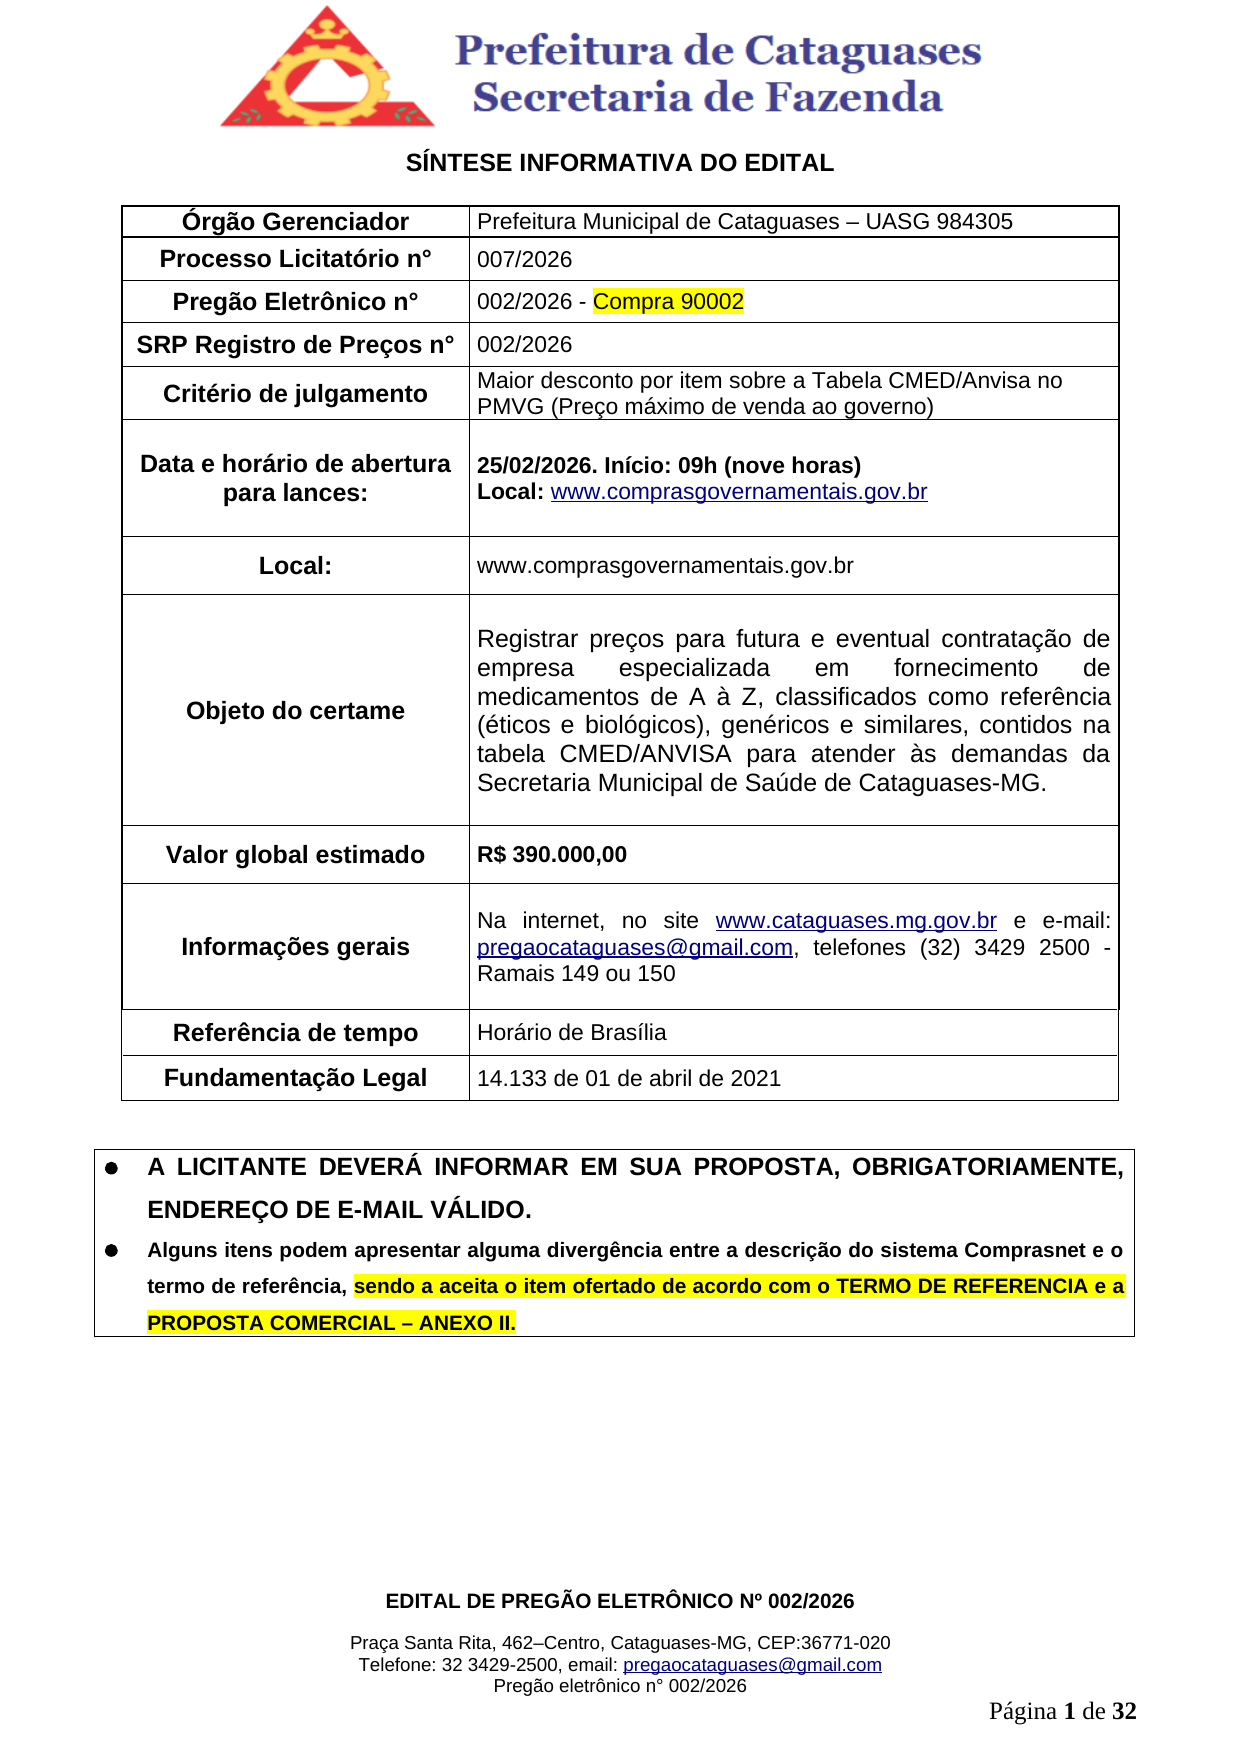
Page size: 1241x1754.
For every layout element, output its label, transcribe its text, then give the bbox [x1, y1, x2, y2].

table_cell 14.133 de 01 de abril de 2021 [470, 1055, 1118, 1100]
table_cell Pregão Eletrônico n° [123, 281, 469, 322]
text SÍNTESE INFORMATIVA DO EDITAL [103, 147, 1137, 176]
table_cell Fundamentação Legal [122, 1055, 469, 1100]
list A LICITANTE DEVERÁ INFORMAR EM SUA PROPOSTA, OBRIGATORIAMENTE, ENDEREÇO DE E-MAIL VÁLIDO. [95, 1150, 1134, 1224]
table_header Prefeitura Municipal de Cataguases – UASG 984305 [470, 207, 1118, 236]
table_cell 002/2026 [470, 323, 1118, 366]
table_cell Valor global estimado [123, 826, 469, 883]
table_header Órgão Gerenciador [123, 207, 469, 236]
table_cell Data e horário de abertura para lances: [123, 420, 469, 536]
table_cell Na internet, no site www.cataguases.mg.gov.br e e-mail: pregaocataguases@gmail.com, telefones (32) 3429 2500 - Ramais 149 ou 150 [470, 884, 1118, 1009]
table_cell Referência de tempo [122, 1010, 469, 1055]
table_cell R$ 390.000,00 [470, 826, 1118, 883]
table_cell 25/02/2026. Início: 09h (nove horas) Local: www.comprasgovernamentais.gov.br [470, 420, 1118, 536]
table_cell 007/2026 [470, 238, 1118, 279]
table_cell Local: [123, 537, 469, 594]
table_cell Objeto do certame [123, 595, 469, 825]
list Alguns itens podem apresentar alguma divergência entre a descrição do sistema Comprasnet e o termo de referência, sendo a aceita o item ofertado de acordo com o TERMO DE REFERENCIA e a PROPOSTA COMERCIAL – ANEXO II. [95, 1235, 1134, 1336]
table_cell www.comprasgovernamentais.gov.br [470, 537, 1118, 594]
table_cell Processo Licitatório n° [123, 238, 469, 279]
text EDITAL DE PREGÃO ELETRÔNICO Nº 002/2026 [103, 1589, 1137, 1613]
picture [165, 0, 1075, 148]
table_cell Informações gerais [123, 884, 469, 1009]
table_cell Horário de Brasília [470, 1009, 1118, 1055]
table_cell Registrar preços para futura e eventual contratação de empresa especializada em fornecimento de medicamentos de A à Z, classificados como referência (éticos e biológicos), genéricos e similares, contidos na tabela CMED/ANVISA para atender às demandas da Secretaria Municipal de Saúde de Cataguases-MG. [470, 595, 1118, 825]
table_cell 002/2026 - Compra 90002 [470, 281, 1118, 322]
table_cell SRP Registro de Preços n° [123, 323, 469, 366]
table_cell Critério de julgamento [123, 367, 469, 419]
table_cell Maior desconto por item sobre a Tabela CMED/Anvisa no PMVG (Preço máximo de venda ao governo) [470, 367, 1118, 419]
